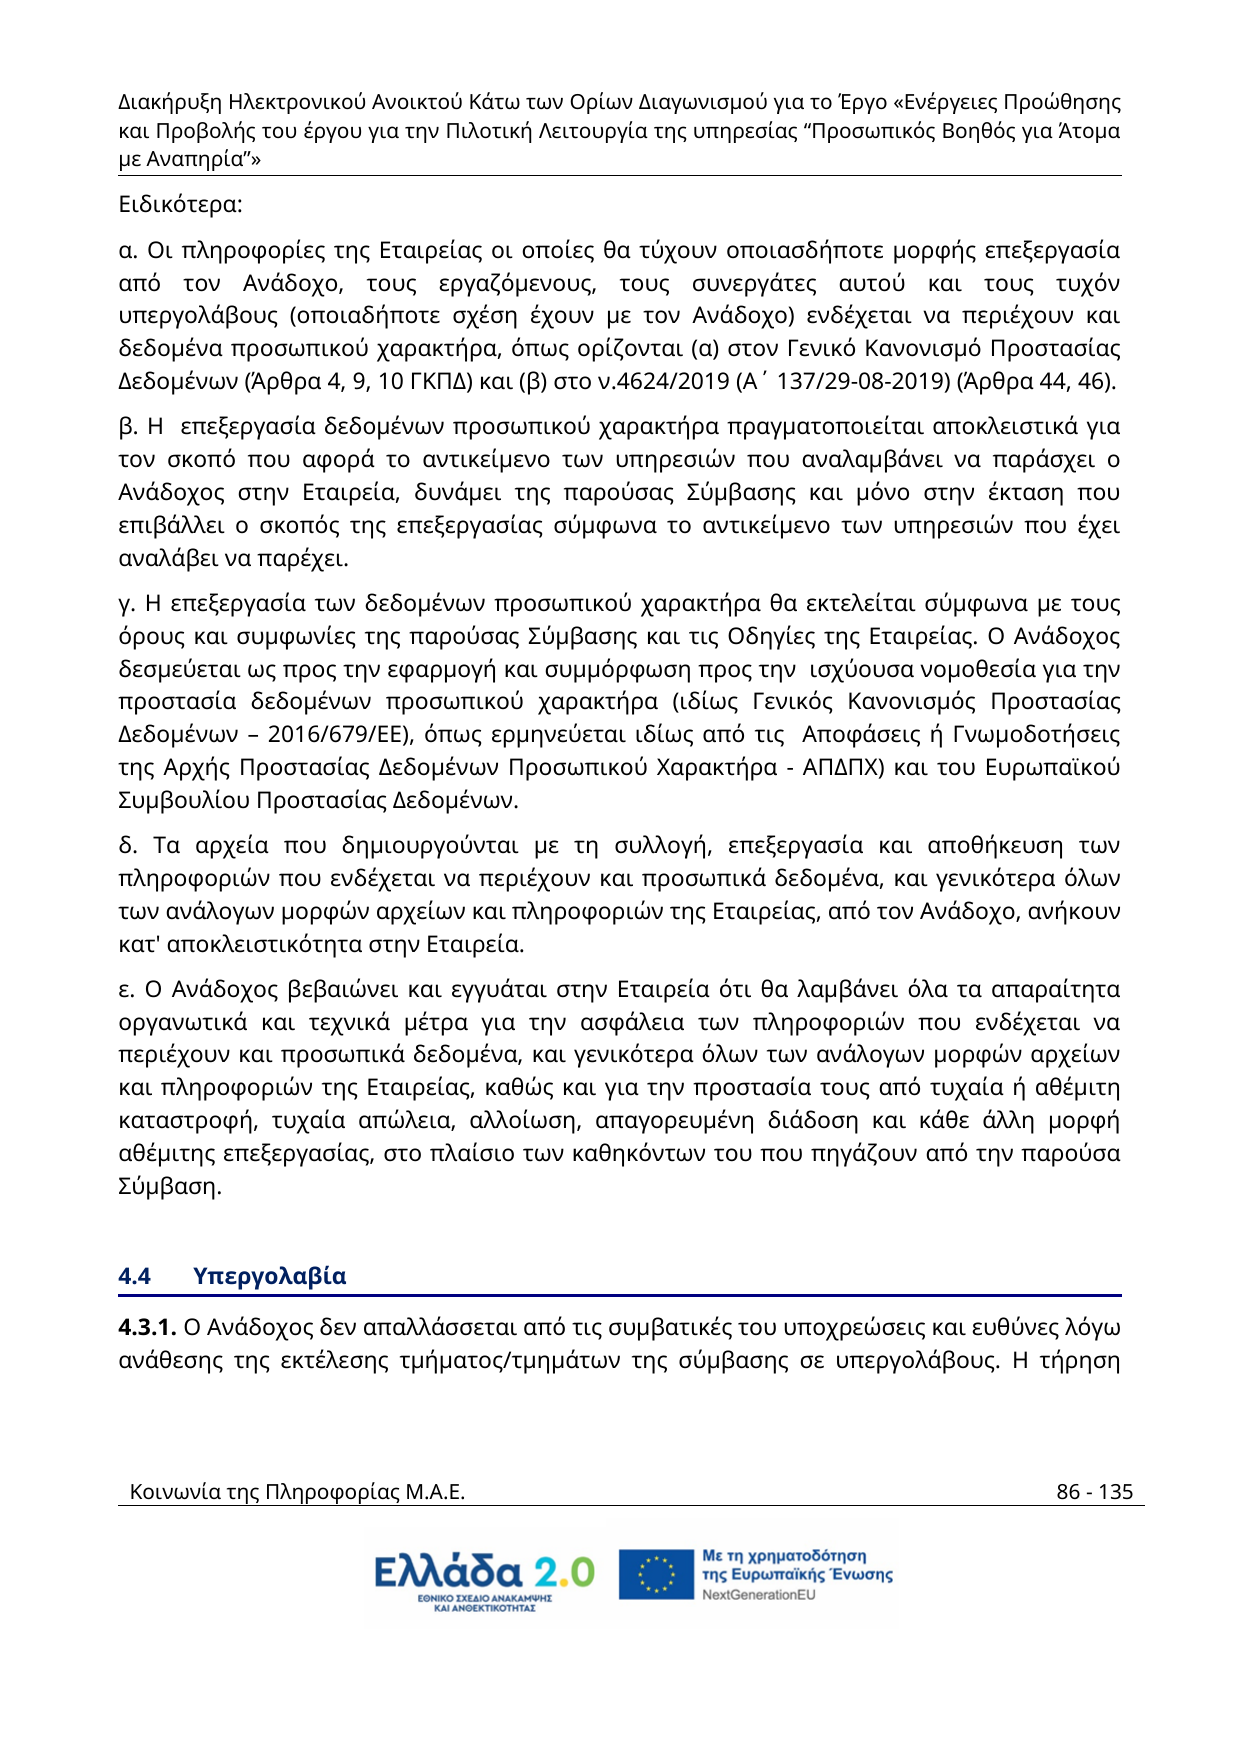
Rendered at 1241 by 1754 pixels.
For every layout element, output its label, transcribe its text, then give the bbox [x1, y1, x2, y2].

picture [363, 1518, 900, 1629]
text ε. Ο Ανάδοχος βεβαιώνει και εγγυάται στην Εταιρεία ότι θα λαμβάνει όλα τα απαραίτητα οργανωτικά και τεχνικά μέτρα για την ασφάλεια των πληροφοριών που ενδέχεται να περιέχουν και προσωπικά δεδομένα, και γενικότερα όλων των ανάλογων μορφών αρχείων και πληροφοριών της Εταιρείας, καθώς και για την προστασία τους από τυχαία ή αθέμιτη καταστροφή, τυχαία απώλεια, αλλοίωση, απαγορευμένη διάδοση και κάθε άλλη μορφή αθέμιτης επεξεργασίας, στο πλαίσιο των καθηκόντων του που πηγάζουν από την παρούσα Σύμβαση. [118, 973, 1122, 1201]
text γ. Η επεξεργασία των δεδομένων προσωπικού χαρακτήρα θα εκτελείται σύμφωνα με τους όρους και συμφωνίες της παρούσας Σύμβασης και τις Οδηγίες της Εταιρείας. Ο Ανάδοχος δεσμεύεται ως προς την εφαρμογή και συμμόρφωση προς την ισχύουσα νομοθεσία για την προστασία δεδομένων προσωπικού χαρακτήρα (ιδίως Γενικός Κανονισμός Προστασίας Δεδομένων – 2016/679/ΕΕ), όπως ερμηνεύεται ιδίως από τις Αποφάσεις ή Γνωμοδοτήσεις της Αρχής Προστασίας Δεδομένων Προσωπικού Χαρακτήρα - ΑΠΔΠΧ) και του Ευρωπαϊκού Συμβουλίου Προστασίας Δεδομένων. [118, 587, 1122, 815]
text Ειδικότερα: [118, 188, 1122, 220]
text β. Η επεξεργασία δεδομένων προσωπικού χαρακτήρα πραγματοποιείται αποκλειστικά για τον σκοπό που αφορά το αντικείμενο των υπηρεσιών που αναλαμβάνει να παράσχει ο Ανάδοχος στην Εταιρεία, δυνάμει της παρούσας Σύμβασης και μόνο στην έκταση που επιβάλλει ο σκοπός της επεξεργασίας σύμφωνα το αντικείμενο των υπηρεσιών που έχει αναλάβει να παρέχει. [118, 410, 1122, 573]
text α. Οι πληροφορίες της Εταιρείας οι οποίες θα τύχουν οποιασδήποτε μορφής επεξεργασία από τον Ανάδοχο, τους εργαζόμενους, τους συνεργάτες αυτού και τους τυχόν υπεργολάβους (οποιαδήποτε σχέση έχουν με τον Ανάδοχο) ενδέχεται να περιέχουν και δεδομένα προσωπικού χαρακτήρα, όπως ορίζονται (α) στον Γενικό Κανονισμό Προστασίας Δεδομένων (Άρθρα 4, 9, 10 ΓΚΠΔ) και (β) στο ν.4624/2019 (Α΄ 137/29-08-2019) (Άρθρα 44, 46). [118, 234, 1122, 396]
text δ. Τα αρχεία που δημιουργούνται με τη συλλογή, επεξεργασία και αποθήκευση των πληροφοριών που ενδέχεται να περιέχουν και προσωπικά δεδομένα, και γενικότερα όλων των ανάλογων μορφών αρχείων και πληροφοριών της Εταιρείας, από τον Ανάδοχο, ανήκουν κατ' αποκλειστικότητα στην Εταιρεία. [118, 829, 1122, 959]
subtitle Υπεργολαβία [118, 1260, 1122, 1294]
